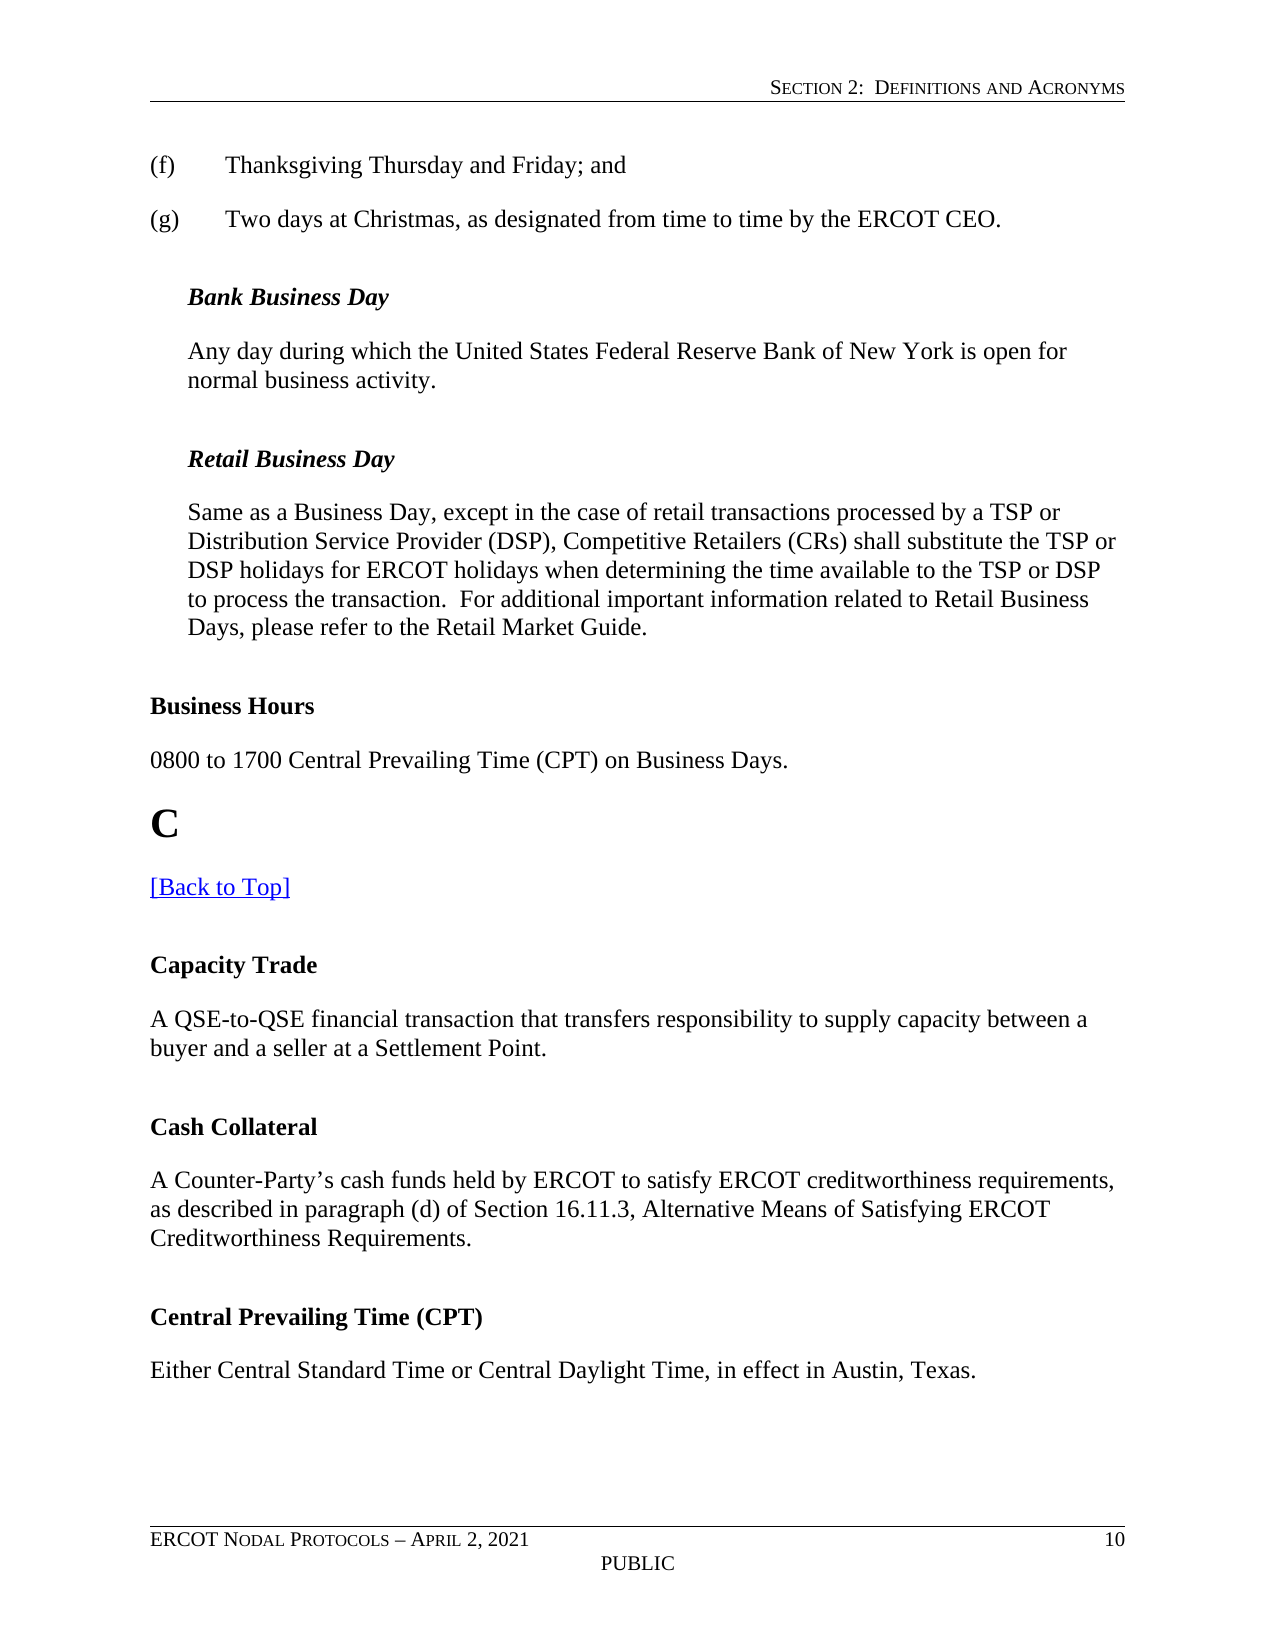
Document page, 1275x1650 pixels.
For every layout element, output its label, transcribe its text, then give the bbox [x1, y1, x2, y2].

text C [150, 799, 1125, 847]
text Either Central Standard Time or Central Daylight Time, in effect in Austin, Texas. [150, 1355, 1125, 1384]
text Bank Business Day [187, 282, 1125, 311]
list (g) Two days at Christmas, as designated from time to time by the ERCOT CEO. [150, 204, 1125, 232]
text 0800 to 1700 Central Prevailing Time (CPT) on Business Days. [150, 745, 1125, 774]
text A Counter-Party’s cash funds held by ERCOT to satisfy ERCOT creditworthiness requirements, as described in paragraph (d) of Section 16.11.3, Alternative Means of Satisfying ERCOT Creditworthiness Requirements. [150, 1165, 1125, 1252]
text Business Hours [150, 691, 1125, 720]
text A QSE-to-QSE financial transaction that transfers responsibility to supply capacity between a buyer and a seller at a Settlement Point. [150, 1004, 1125, 1062]
text Capacity Trade [150, 950, 1125, 979]
text Same as a Business Day, except in the case of retail transactions processed by a TSP or Distribution Service Provider (DSP), Competitive Retailers (CRs) shall substitute the TSP or DSP holidays for ERCOT holidays when determining the time available to the TSP or DSP to process the transaction. For additional important information related to Retail Business Days, please refer to the Retail Market Guide. [187, 497, 1125, 641]
text Retail Business Day [187, 444, 1125, 472]
list (f) Thanksgiving Thursday and Friday; and [150, 150, 1125, 179]
text Central Prevailing Time (CPT) [150, 1302, 1125, 1330]
text Cash Collateral [150, 1112, 1125, 1140]
text Any day during which the United States Federal Reserve Bank of New York is open for normal business activity. [187, 336, 1125, 394]
list [Back to Top] [150, 872, 1125, 900]
